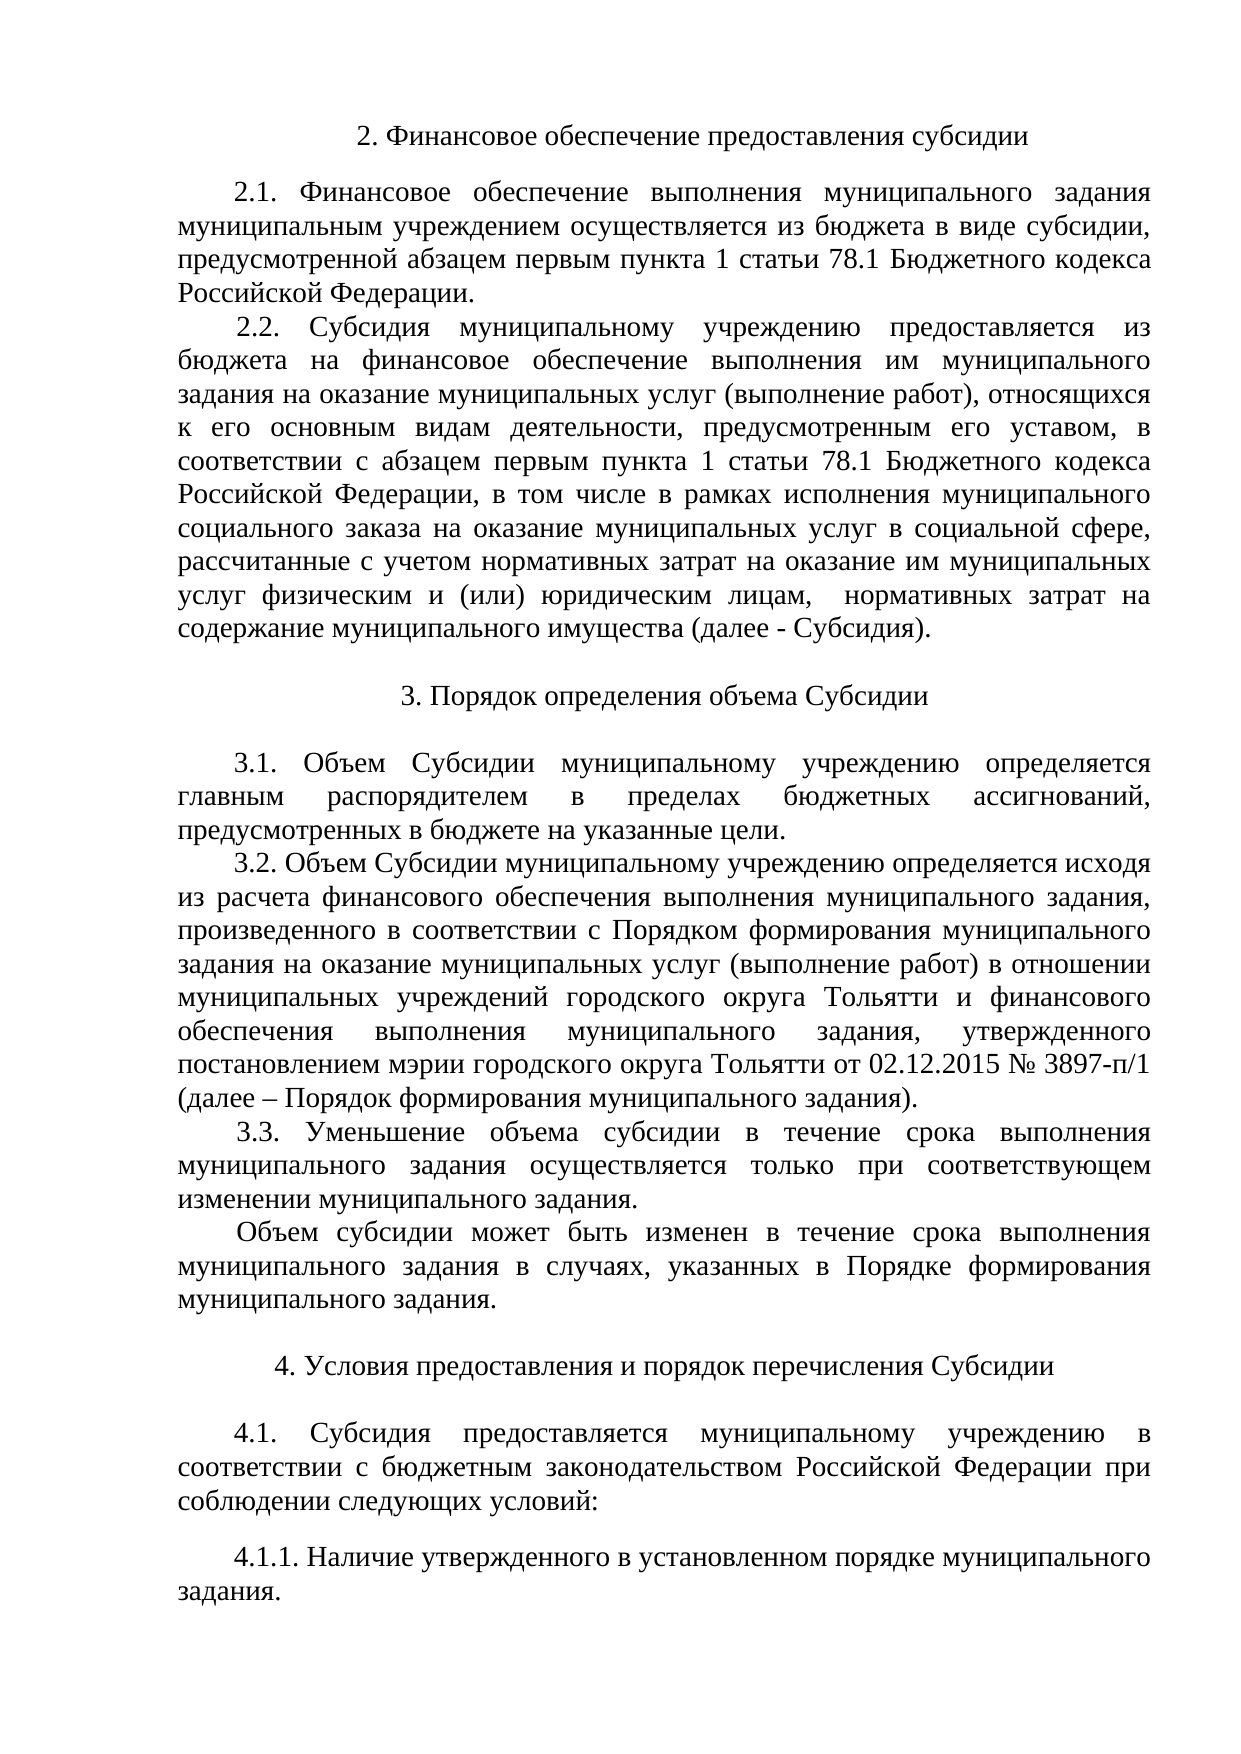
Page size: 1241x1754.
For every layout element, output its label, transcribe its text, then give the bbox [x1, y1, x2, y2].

text 4.1.1. Наличие утвержденного в установленном порядке муниципального задания. [177, 1539, 1152, 1606]
text Объем субсидии может быть изменен в течение срока выполнения муниципального задания в случаях, указанных в Порядке формирования муниципального задания. [177, 1214, 1152, 1315]
text 4.1. Субсидия предоставляется муниципальному учреждению в соответствии с бюджетным законодательством Российской Федерации при соблюдении следующих условий: [177, 1416, 1152, 1516]
text 2.2. Субсидия муниципальному учреждению предоставляется из бюджета на финансовое обеспечение выполнения им муниципального задания на оказание муниципальных услуг (выполнение работ), относящихся к его основным видам деятельности, предусмотренным его уставом, в соответствии с абзацем первым пункта 1 статьи 78.1 Бюджетного кодекса Российской Федерации, в том числе в рамках исполнения муниципального социального заказа на оказание муниципальных услуг в социальной сфере, рассчитанные с учетом нормативных затрат на оказание им муниципальных услуг физическим и (или) юридическим лицам, нормативных затрат на содержание муниципального имущества (далее - Субсидия). [177, 309, 1152, 644]
text 2. Финансовое обеспечение предоставления субсидии [177, 118, 1152, 152]
text 2.1. Финансовое обеспечение выполнения муниципального задания муниципальным учреждением осуществляется из бюджета в виде субсидии, предусмотренной абзацем первым пункта 1 статьи 78.1 Бюджетного кодекса Российской Федерации. [177, 174, 1152, 309]
text 3. Порядок определения объема Субсидии [177, 678, 1152, 711]
text 3.3. Уменьшение объема субсидии в течение срока выполнения муниципального задания осуществляется только при соответствующем изменении муниципального задания. [177, 1114, 1152, 1214]
text 3.2. Объем Субсидии муниципальному учреждению определяется исходя из расчета финансового обеспечения выполнения муниципального задания, произведенного в соответствии с Порядком формирования муниципального задания на оказание муниципальных услуг (выполнение работ) в отношении муниципальных учреждений городского округа Тольятти и финансового обеспечения выполнения муниципального задания, утвержденного постановлением мэрии городского округа Тольятти от 02.12.2015 № 3897-п/1 (далее – Порядок формирования муниципального задания). [177, 845, 1152, 1114]
text 3.1. Объем Субсидии муниципальному учреждению определяется главным распорядителем в пределах бюджетных ассигнований, предусмотренных в бюджете на указанные цели. [177, 745, 1152, 845]
text 4. Условия предоставления и порядок перечисления Субсидии [177, 1348, 1152, 1382]
